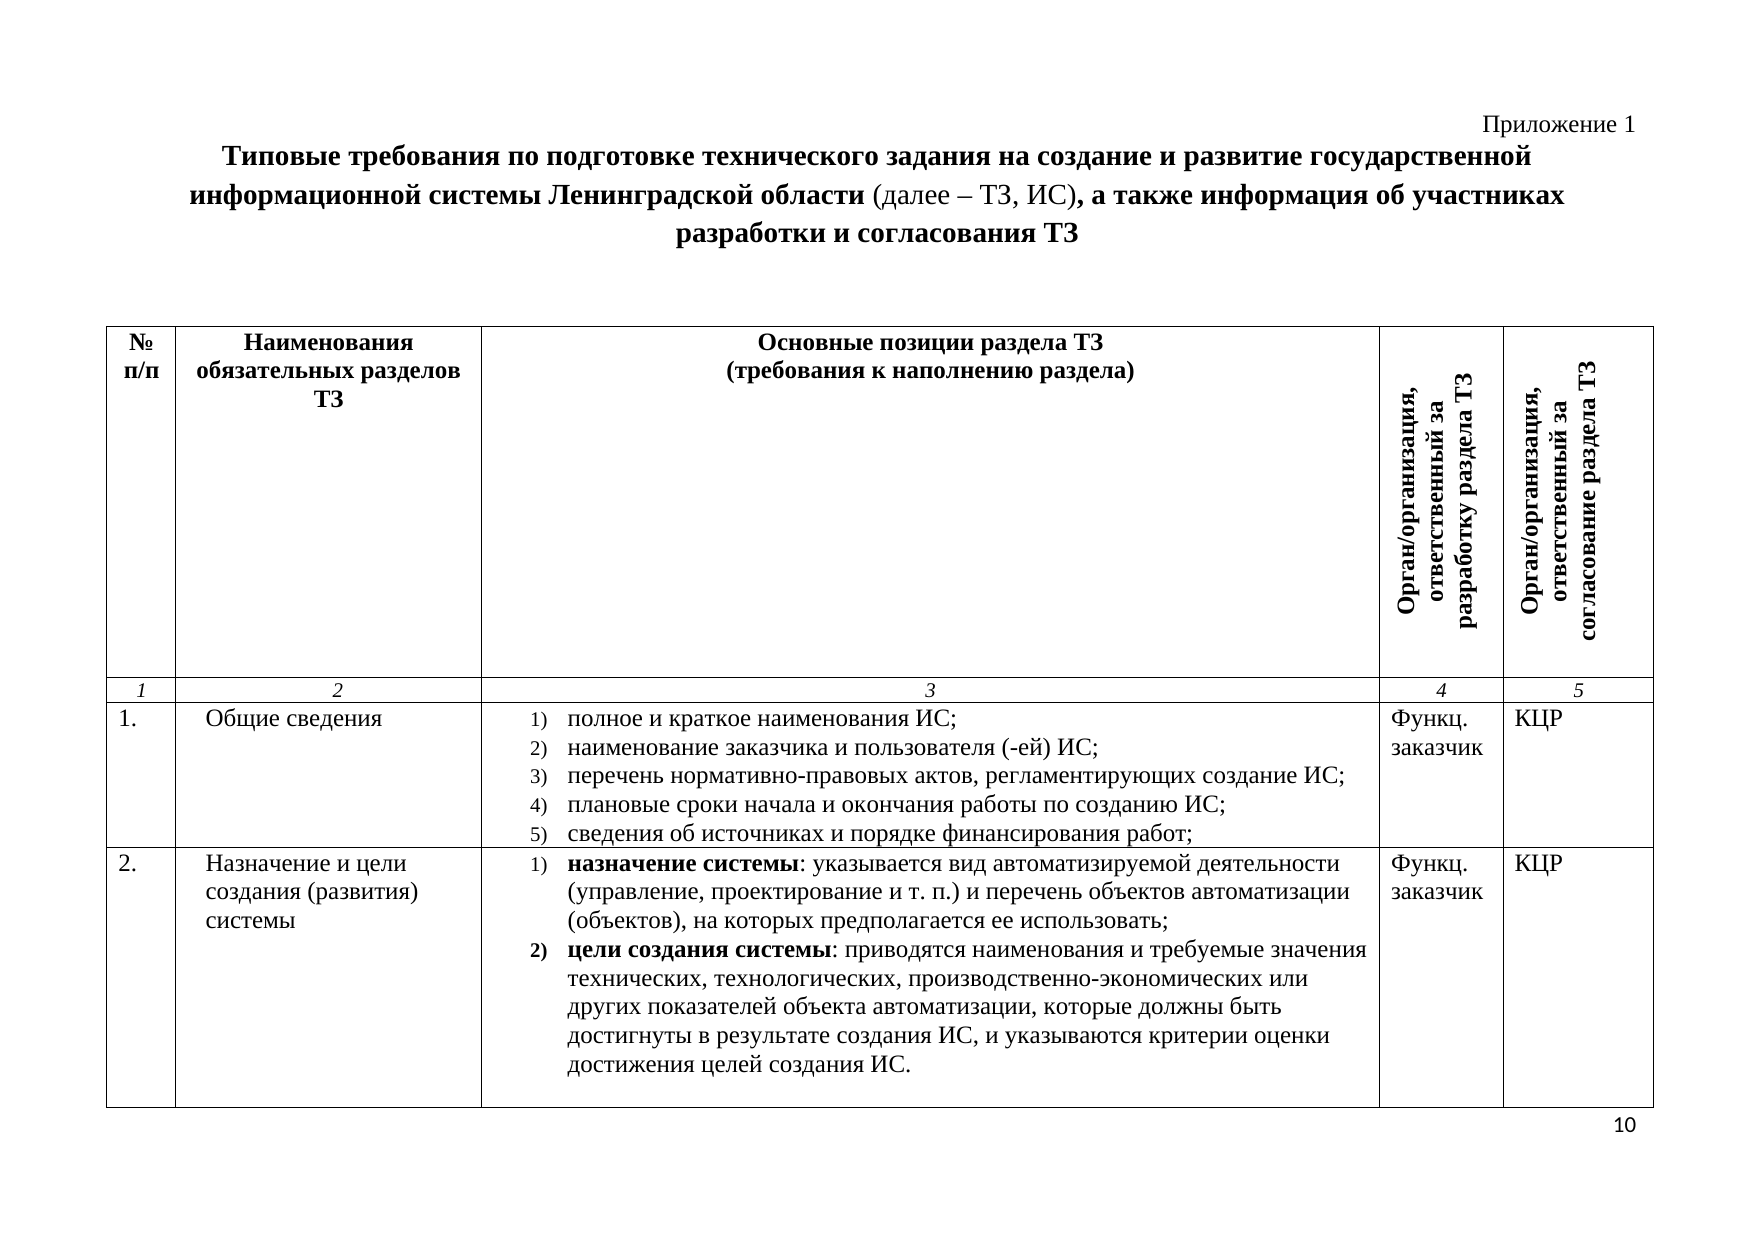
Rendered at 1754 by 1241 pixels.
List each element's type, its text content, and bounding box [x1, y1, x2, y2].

table_cell [107, 848, 175, 1107]
table_cell 4 [1380, 678, 1503, 702]
table_cell полное и краткое наименования ИС; наименование заказчика и пользователя (-ей) ИС; перечень нормативно-правовых актов, регламентирующих создание ИС; плановые сроки начала и окончания работы по созданию ИС; сведения об источниках и порядке финансирования работ; [482, 703, 1379, 847]
table_cell Функц. заказчик [1380, 703, 1503, 847]
table_cell КЦР [1504, 703, 1653, 847]
table_cell 1 [107, 678, 175, 702]
table_header Основные позиции раздела ТЗ (требования к наполнению раздела) [482, 327, 1379, 677]
table_cell назначение системы: указывается вид автоматизируемой деятельности (управление, проектирование и т. п.) и перечень объектов автоматизации (объектов), на которых предполагается ее использовать; цели создания системы: приводятся наименования и требуемые значения технических, технологических, производственно-экономических или других показателей объекта автоматизации, которые должны быть достигнуты в результате создания ИС, и указываются критерии оценки достижения целей создания ИС. [482, 848, 1379, 1107]
table_cell Функц. заказчик [1380, 848, 1503, 1107]
table_header Орган/организация, ответственный за согласование раздела ТЗ [1504, 327, 1653, 677]
table_cell 2 [176, 678, 481, 702]
table_cell КЦР [1504, 848, 1653, 1107]
table_header Наименования обязательных разделов ТЗ [176, 327, 481, 677]
table_cell Назначение и цели создания (развития) системы [176, 848, 481, 1107]
table_cell [107, 703, 175, 847]
table_cell 5 [1504, 678, 1653, 702]
text Типовые требования по подготовке технического задания на создание и развитие государственной информационной системы Ленинградской области (далее – ТЗ, ИС), а также информация об участниках разработки и согласования ТЗ [118, 138, 1636, 249]
table_header № п/п [107, 327, 175, 677]
text Приложение 1 [118, 109, 1636, 138]
table_cell 3 [482, 678, 1379, 702]
table_cell Общие сведения [176, 703, 481, 847]
table_header Орган/организация, ответственный за разработку раздела ТЗ [1380, 327, 1503, 677]
